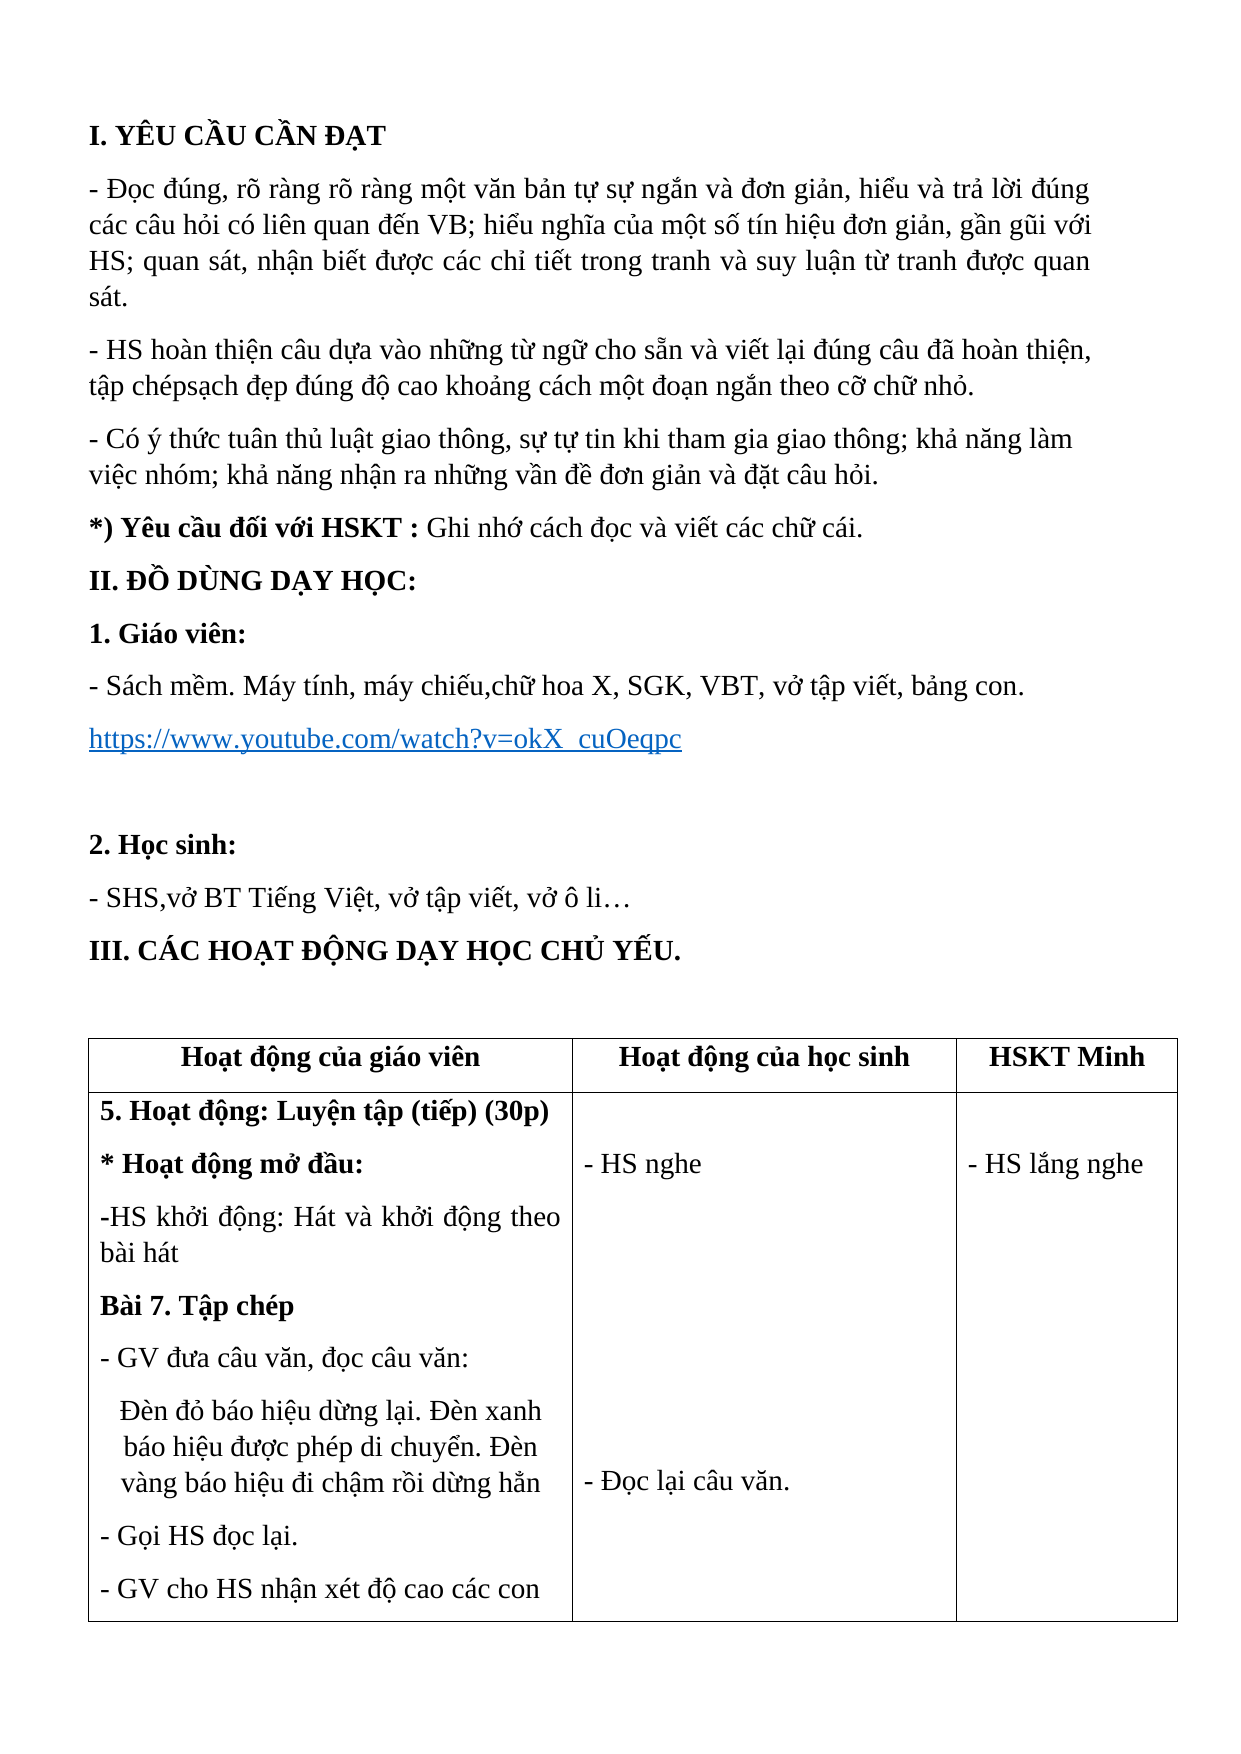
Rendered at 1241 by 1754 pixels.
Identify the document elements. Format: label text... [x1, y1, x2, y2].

text - Sách mềm. Máy tính, máy chiếu,chữ hoa X, SGK, VBT, vở tập viết, bảng con. [89, 668, 1092, 702]
text - HS hoàn thiện câu dựa vào những từ ngữ cho sẵn và viết lại đúng câu đã hoàn thiện, tập chépsạch đẹp đúng độ cao khoảng cách một đoạn ngắn theo cỡ chữ nhỏ. [89, 332, 1092, 402]
table_header Hoạt động của giáo viên [89, 1039, 572, 1092]
text 2. Học sinh: [89, 827, 1092, 861]
table_cell - HS lắng nghe Hs viết theo hướng dẫn - HS lắng nghe Hs theo dõi - HS lắng nghe [957, 1093, 1177, 1621]
text 1. Giáo viên: [89, 616, 1092, 649]
text - SHS,vở BT Tiếng Việt, vở tập viết, vở ô li… [89, 880, 1092, 913]
text II. ĐỒ DÙNG DẠY HỌC: [89, 563, 1092, 596]
text https://www.youtube.com/watch?v=okX_cuOeqpc [89, 721, 1092, 755]
text *) Yêu cầu đối với HSKT : Ghi nhớ cách đọc và viết các chữ cái. [89, 510, 1092, 544]
text I. YÊU CẦU CẦN ĐẠT [89, 118, 1092, 152]
table_header HSKT Minh [957, 1039, 1177, 1092]
text - Có ý thức tuân thủ luật giao thông, sự tự tin khi tham gia giao thông; khả năng làm việc nhóm; khả năng nhận ra những vần đề đơn giản và đặt câu hỏi. [89, 421, 1092, 491]
text III. CÁC HOẠT ĐỘNG DẠY HỌC CHỦ YẾU. [89, 933, 1092, 966]
table_header Hoạt động của học sinh [573, 1039, 956, 1092]
text - Đọc đúng, rõ ràng rõ ràng một văn bản tự sự ngắn và đơn giản, hiểu và trả lời đúng các câu hỏi có liên quan đến VB; hiểu nghĩa của một số tín hiệu đơn giản, gần gũi với HS; quan sát, nhận biết được các chỉ tiết trong tranh và suy luận từ tranh được quan sát. [89, 171, 1092, 313]
